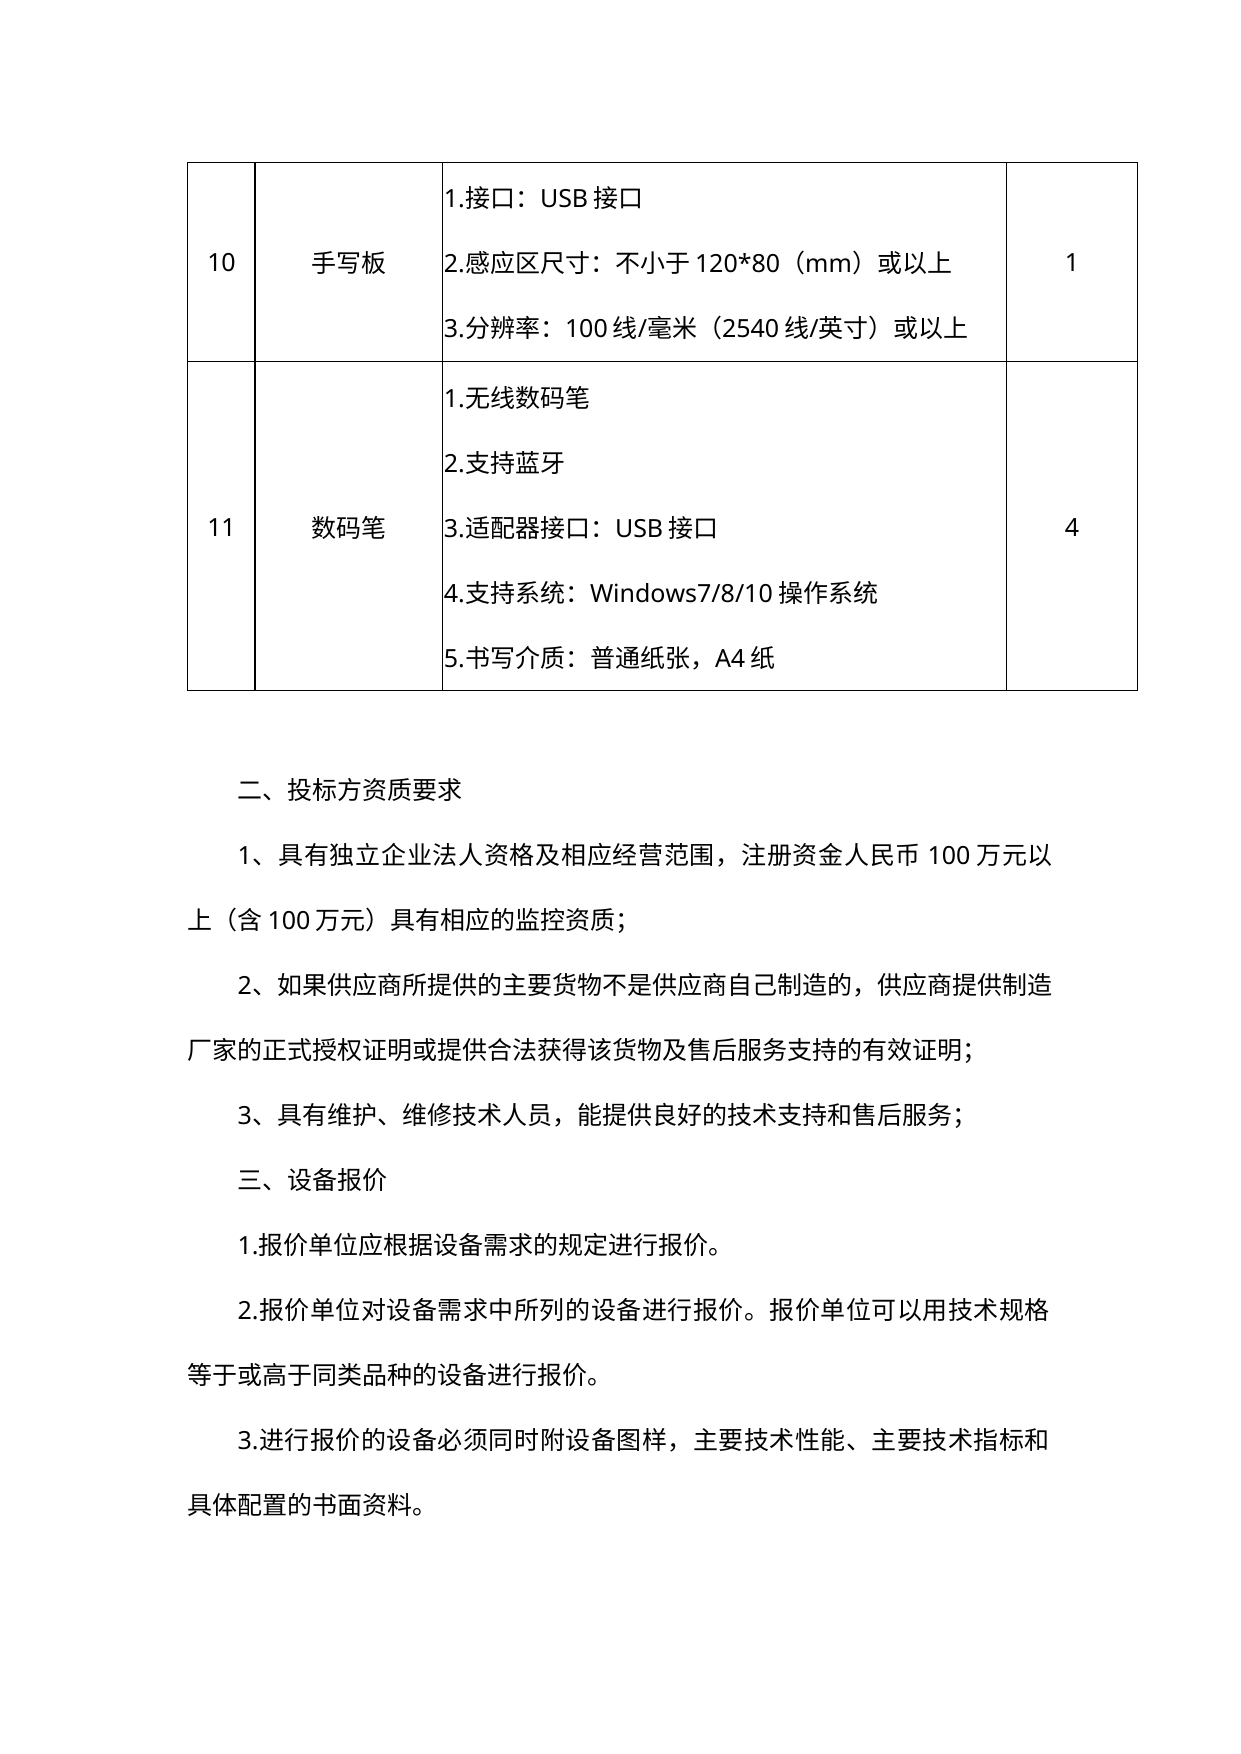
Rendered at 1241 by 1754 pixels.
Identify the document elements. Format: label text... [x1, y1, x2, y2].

text 1.报价单位应根据设备需求的规定进行报价。 [187, 1211, 1053, 1276]
text 2.报价单位对设备需求中所列的设备进行报价。报价单位可以用技术规格等于或高于同类品种的设备进行报价。 [187, 1276, 1053, 1406]
text 3、具有维护、维修技术人员，能提供良好的技术支持和售后服务； [187, 1081, 1053, 1146]
text 二、投标方资质要求 [187, 756, 1053, 821]
text 3.进行报价的设备必须同时附设备图样，主要技术性能、主要技术指标和具体配置的书面资料。 [187, 1406, 1053, 1536]
table_cell 数码笔 [256, 362, 442, 690]
text 2、如果供应商所提供的主要货物不是供应商自己制造的，供应商提供制造厂家的正式授权证明或提供合法获得该货物及售后服务支持的有效证明； [187, 951, 1053, 1081]
table_cell 手写板 [256, 163, 442, 361]
table_cell 1 [1007, 163, 1137, 361]
table_cell 10 [188, 163, 254, 361]
text 三、设备报价 [187, 1146, 1053, 1211]
table_cell 4 [1007, 362, 1137, 690]
table_cell 1.接口：USB接口 2.感应区尺寸：不小于120*80（mm）或以上 3.分辨率：100线/毫米（2540线/英寸）或以上 [443, 163, 1006, 361]
table_cell 11 [188, 362, 254, 690]
text 1、具有独立企业法人资格及相应经营范围，注册资金人民币100万元以上（含100万元）具有相应的监控资质； [187, 821, 1053, 951]
table_cell 无线数码笔 支持蓝牙 适配器接口：USB接口 支持系统：Windows7/8/10操作系统 书写介质：普通纸张，A4纸 [443, 362, 1006, 690]
